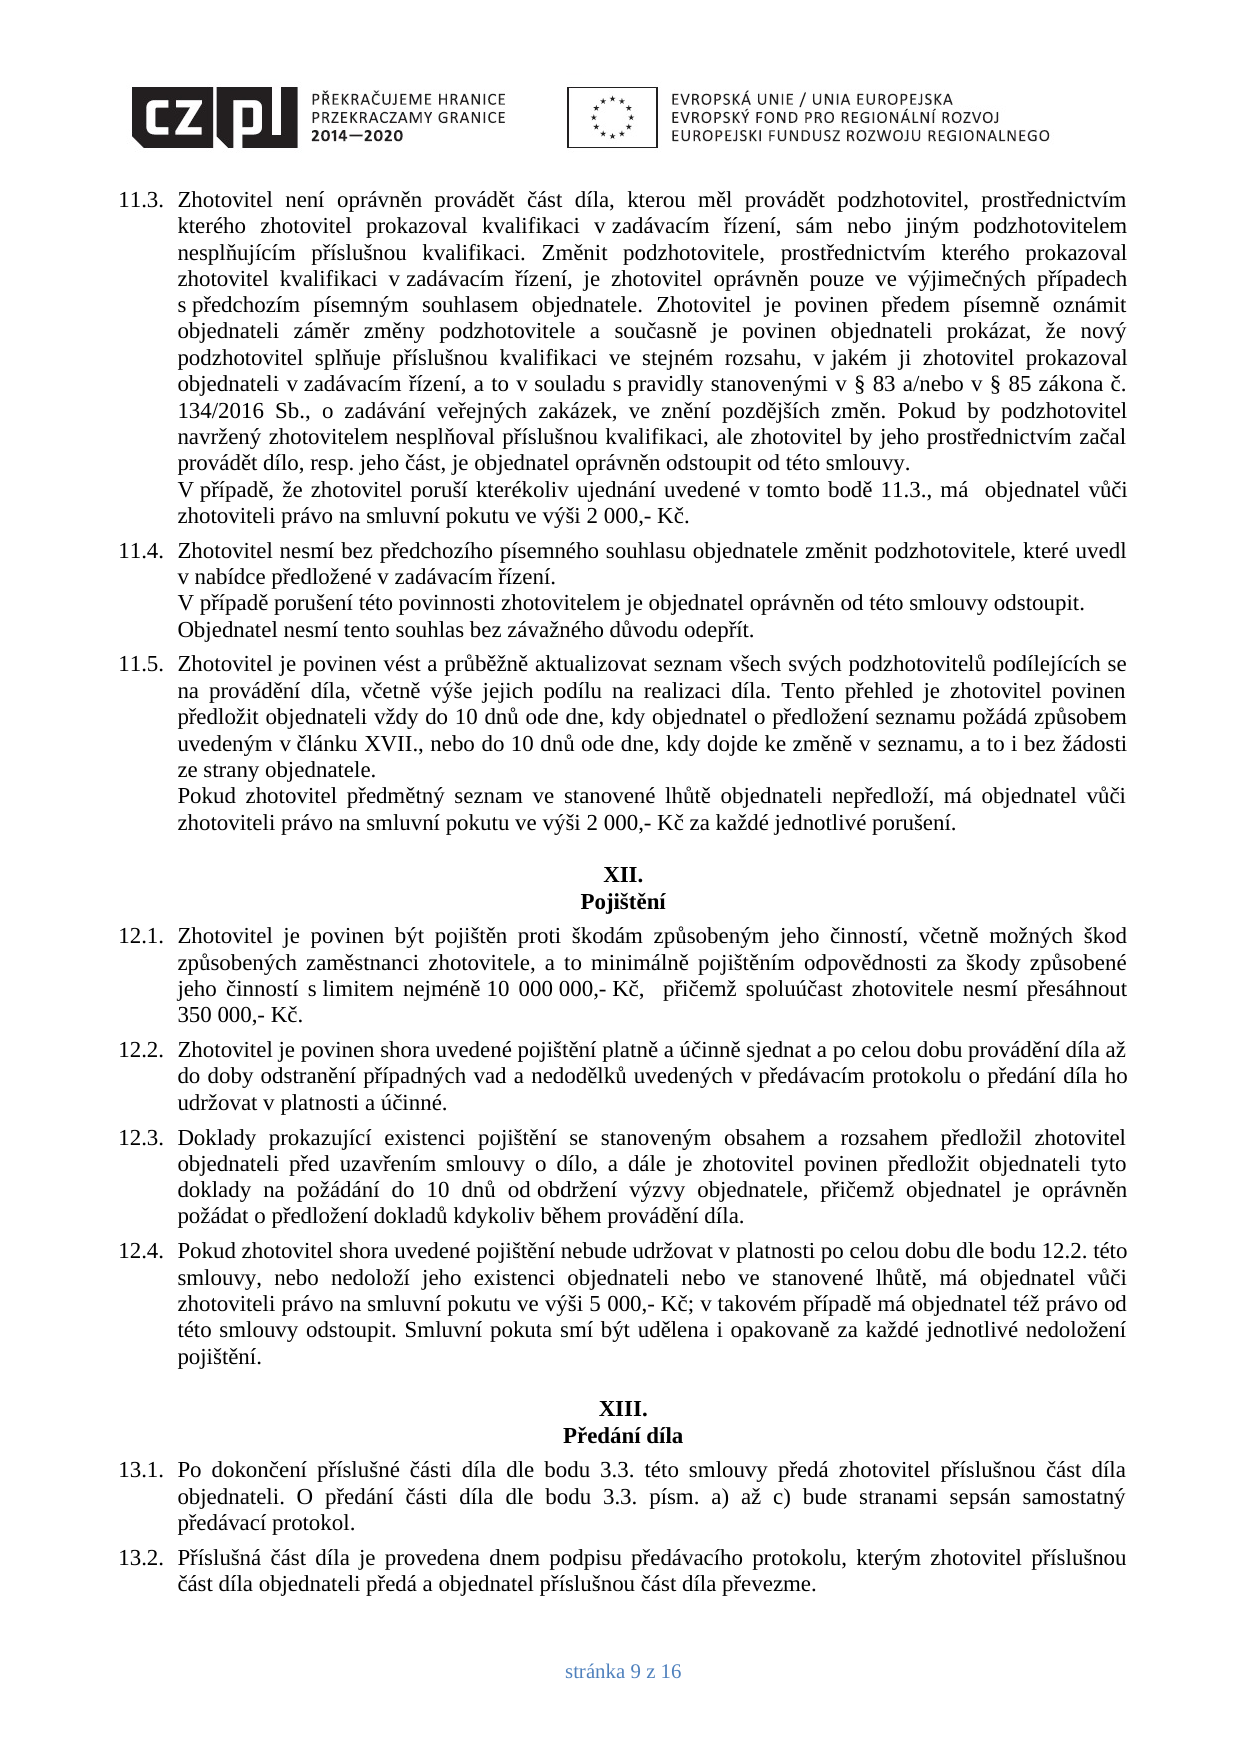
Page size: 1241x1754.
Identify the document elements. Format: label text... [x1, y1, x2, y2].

list Pokud zhotovitel shora uvedené pojištění nebude udržovat v platnosti po celou dobu dle bodu 12.2. této smlouvy, nebo nedoloží jeho existenci objednateli nebo ve stanovené lhůtě, má objednatel vůči zhotoviteli právo na smluvní pokutu ve výši 5 000,- Kč; v takovém případě má objednatel též právo od této smlouvy odstoupit. Smluvní pokuta smí být udělena i opakovaně za každé jednotlivé nedoložení pojištění. [118, 1237, 1128, 1369]
picture [118, 73, 1064, 162]
text XII. [118, 861, 1128, 888]
text Objednatel nesmí tento souhlas bez závažného důvodu odepřít. [177, 616, 1128, 642]
list Zhotovitel je povinen shora uvedené pojištění platně a účinně sjednat a po celou dobu provádění díla až do doby odstranění případných vad a nedodělků uvedených v předávacím protokolu o předání díla ho udržovat v platnosti a účinné. [118, 1036, 1128, 1115]
list Zhotovitel je povinen vést a průběžně aktualizovat seznam všech svých podzhotovitelů podílejících se na provádění díla, včetně výše jejich podílu na realizaci díla. Tento přehled je zhotovitel povinen předložit objednateli vždy do 10 dnů ode dne, kdy objednatel o předložení seznamu požádá způsobem uvedeným v článku XVII., nebo do 10 dnů ode dne, kdy dojde ke změně v seznamu, a to i bez žádosti ze strany objednatele. [118, 651, 1128, 782]
list Zhotovitel je povinen být pojištěn proti škodám způsobeným jeho činností, včetně možných škod způsobených zaměstnanci zhotovitele, a to minimálně pojištěním odpovědnosti za škody způsobené jeho činností s limitem nejméně 10 000 000,- Kč, přičemž spoluúčast zhotovitele nesmí přesáhnout 350 000,- Kč. [118, 922, 1128, 1028]
list Doklady prokazující existenci pojištění se stanoveným obsahem a rozsahem předložil zhotovitel objednateli před uzavřením smlouvy o dílo, a dále je zhotovitel povinen předložit objednateli tyto doklady na požádání do 10 dnů od obdržení výzvy objednatele, přičemž objednatel je oprávněn požádat o předložení dokladů kdykoliv během provádění díla. [118, 1123, 1128, 1229]
list Zhotovitel nesmí bez předchozího písemného souhlasu objednatele změnit podzhotovitele, které uvedl v nabídce předložené v zadávacím řízení. [118, 537, 1128, 589]
text V případě, že zhotovitel poruší kterékoliv ujednání uvedené v tomto bodě 11.3., má objednatel vůči zhotoviteli právo na smluvní pokutu ve výši 2 000,- Kč. [177, 476, 1128, 528]
text Předání díla [118, 1422, 1128, 1448]
text V případě porušení této povinnosti zhotovitelem je objednatel oprávněn od této smlouvy odstoupit. [177, 589, 1128, 616]
list Po dokončení příslušné části díla dle bodu 3.3. této smlouvy předá zhotovitel příslušnou část díla objednateli. O předání části díla dle bodu 3.3. písm. a) až c) bude stranami sepsán samostatný předávací protokol. [118, 1456, 1128, 1536]
list Zhotovitel není oprávněn provádět část díla, kterou měl provádět podzhotovitel, prostřednictvím kterého zhotovitel prokazoval kvalifikaci v zadávacím řízení, sám nebo jiným podzhotovitelem nesplňujícím příslušnou kvalifikaci. Změnit podzhotovitele, prostřednictvím kterého prokazoval zhotovitel kvalifikaci v zadávacím řízení, je zhotovitel oprávněn pouze ve výjimečných případech s předchozím písemným souhlasem objednatele. Zhotovitel je povinen předem písemně oznámit objednateli záměr změny podzhotovitele a současně je povinen objednateli prokázat, že nový podzhotovitel splňuje příslušnou kvalifikaci ve stejném rozsahu, v jakém ji zhotovitel prokazoval objednateli v zadávacím řízení, a to v souladu s pravidly stanovenými v § 83 a/nebo v § 85 zákona č. 134/2016 Sb., o zadávání veřejných zakázek, ve znění pozdějších změn. Pokud by podzhotovitel navržený zhotovitelem nesplňoval příslušnou kvalifikaci, ale zhotovitel by jeho prostřednictvím začal provádět dílo, resp. jeho část, je objednatel oprávněn odstoupit od této smlouvy. [118, 186, 1128, 476]
text Pokud zhotovitel předmětný seznam ve stanovené lhůtě objednateli nepředloží, má objednatel vůči zhotoviteli právo na smluvní pokutu ve výši 2 000,- Kč za každé jednotlivé porušení. [177, 782, 1128, 835]
list Příslušná část díla je provedena dnem podpisu předávacího protokolu, kterým zhotovitel příslušnou část díla objednateli předá a objednatel příslušnou část díla převezme. [118, 1544, 1128, 1597]
text Pojištění [118, 888, 1128, 914]
text XIII. [118, 1395, 1128, 1422]
